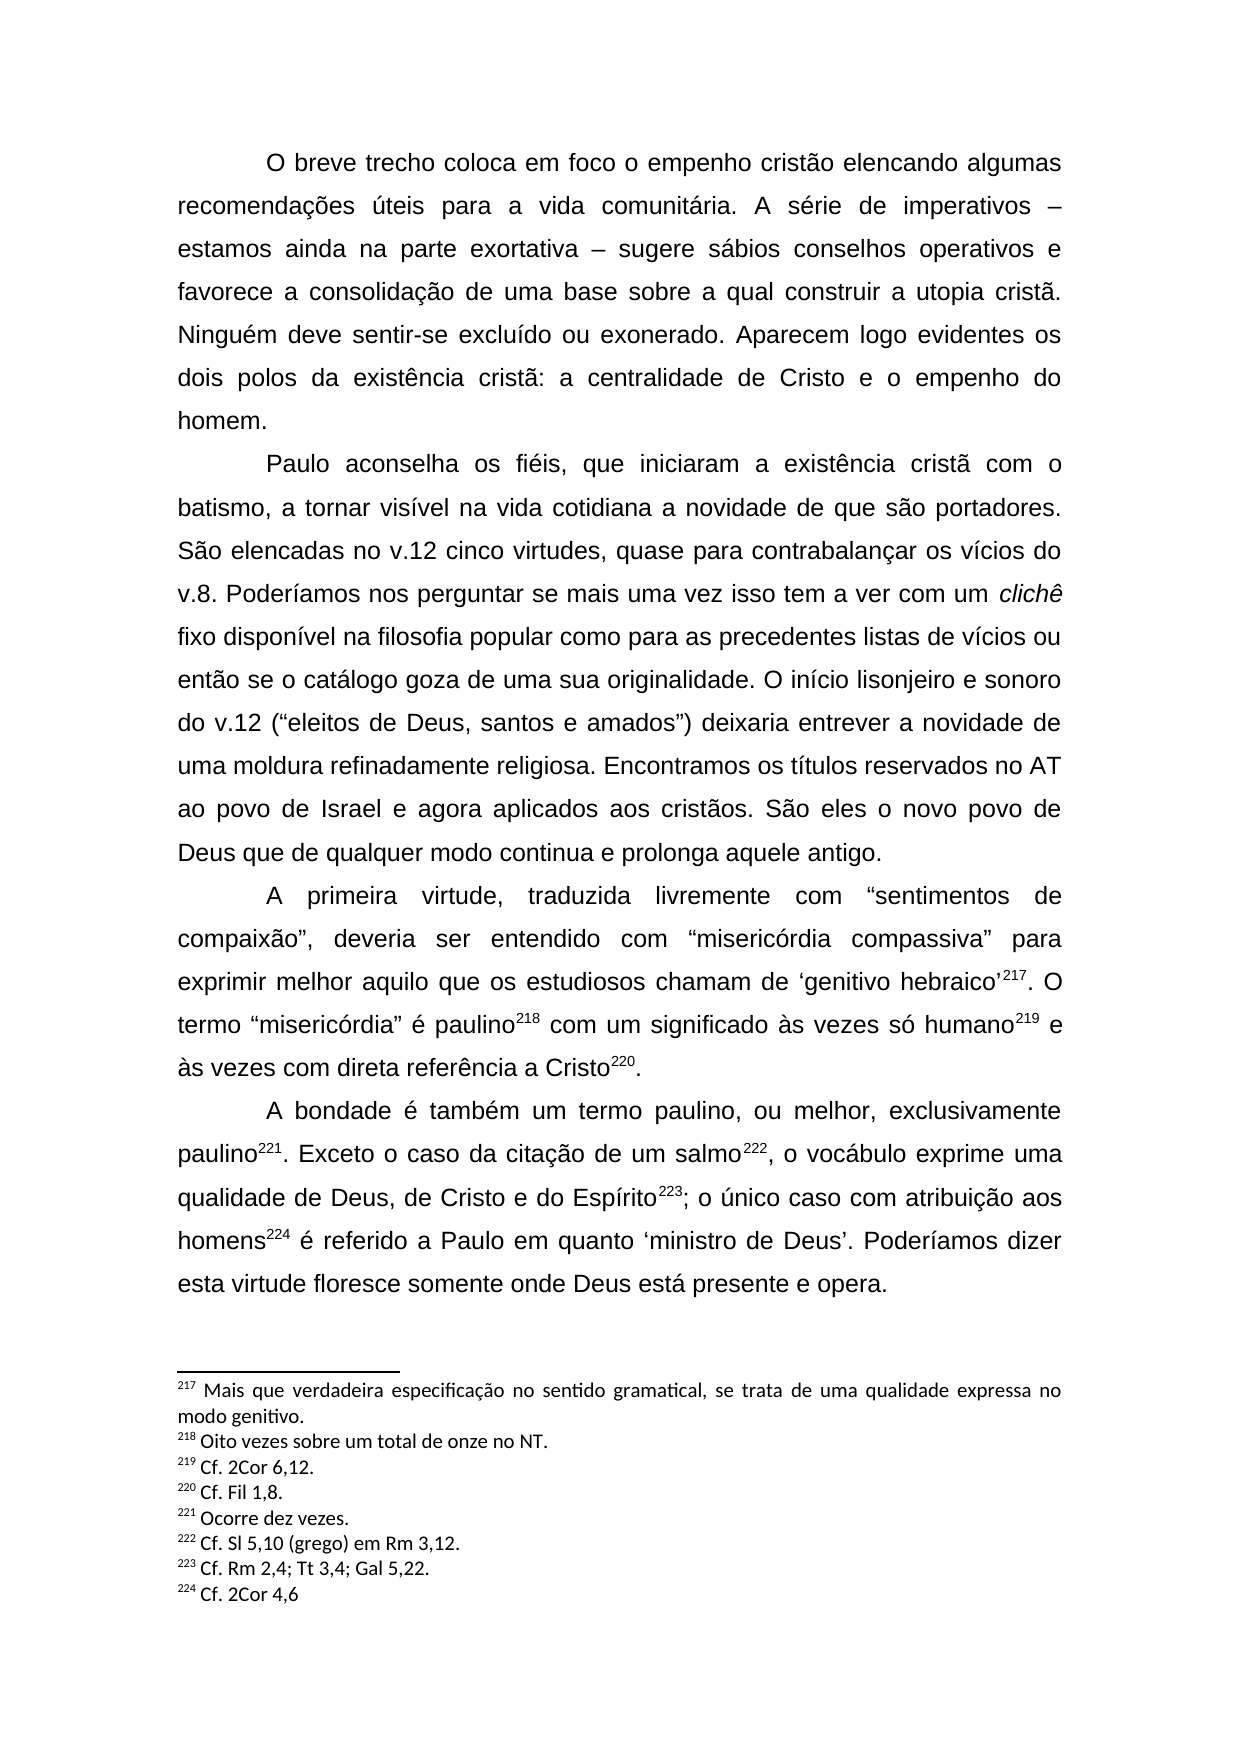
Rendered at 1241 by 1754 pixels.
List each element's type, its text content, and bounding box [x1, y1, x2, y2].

text O breve trecho coloca em foco o empenho cristão elencando algumas recomendações úteis para a vida comunitária. A série de imperativos – estamos ainda na parte exortativa – sugere sábios conselhos operativos e favorece a consolidação de uma base sobre a qual construir a utopia cristã. Ninguém deve sentir-se excluído ou exonerado. Aparecem logo evidentes os dois polos da existência cristã: a centralidade de Cristo e o empenho do homem. [177, 148, 1063, 435]
text Paulo aconselha os fiéis, que iniciaram a existência cristã com o batismo, a tornar visível na vida cotidiana a novidade de que são portadores. São elencadas no v.12 cinco virtudes, quase para contrabalançar os vícios do v.8. Poderíamos nos perguntar se mais uma vez isso tem a ver com um clichê fixo disponível na filosofia popular como para as precedentes listas de vícios ou então se o catálogo goza de uma sua originalidade. O início lisonjeiro e sonoro do v.12 (“eleitos de Deus, santos e amados”) deixaria entrever a novidade de uma moldura refinadamente religiosa. Encontramos os títulos reservados no AT ao povo de Israel e agora aplicados aos cristãos. São eles o novo povo de Deus que de qualquer modo continua e prolonga aquele antigo. [177, 449, 1063, 866]
text A primeira virtude, traduzida livremente com “sentimentos de compaixão”, deveria ser entendido com “misericórdia compassiva” para exprimir melhor aquilo que os estudiosos chamam de ‘genitivo hebraico’. O termo “misericórdia” é paulino com um significado às vezes só humano e às vezes com direta referência a Cristo. [177, 881, 1063, 1082]
text A bondade é também um termo paulino, ou melhor, exclusivamente paulino. Exceto o caso da citação de um salmo, o vocábulo exprime uma qualidade de Deus, de Cristo e do Espírito; o único caso com atribuição aos homens é referido a Paulo em quanto ‘ministro de Deus’. Poderíamos dizer esta virtude floresce somente onde Deus está presente e opera. [177, 1096, 1063, 1298]
